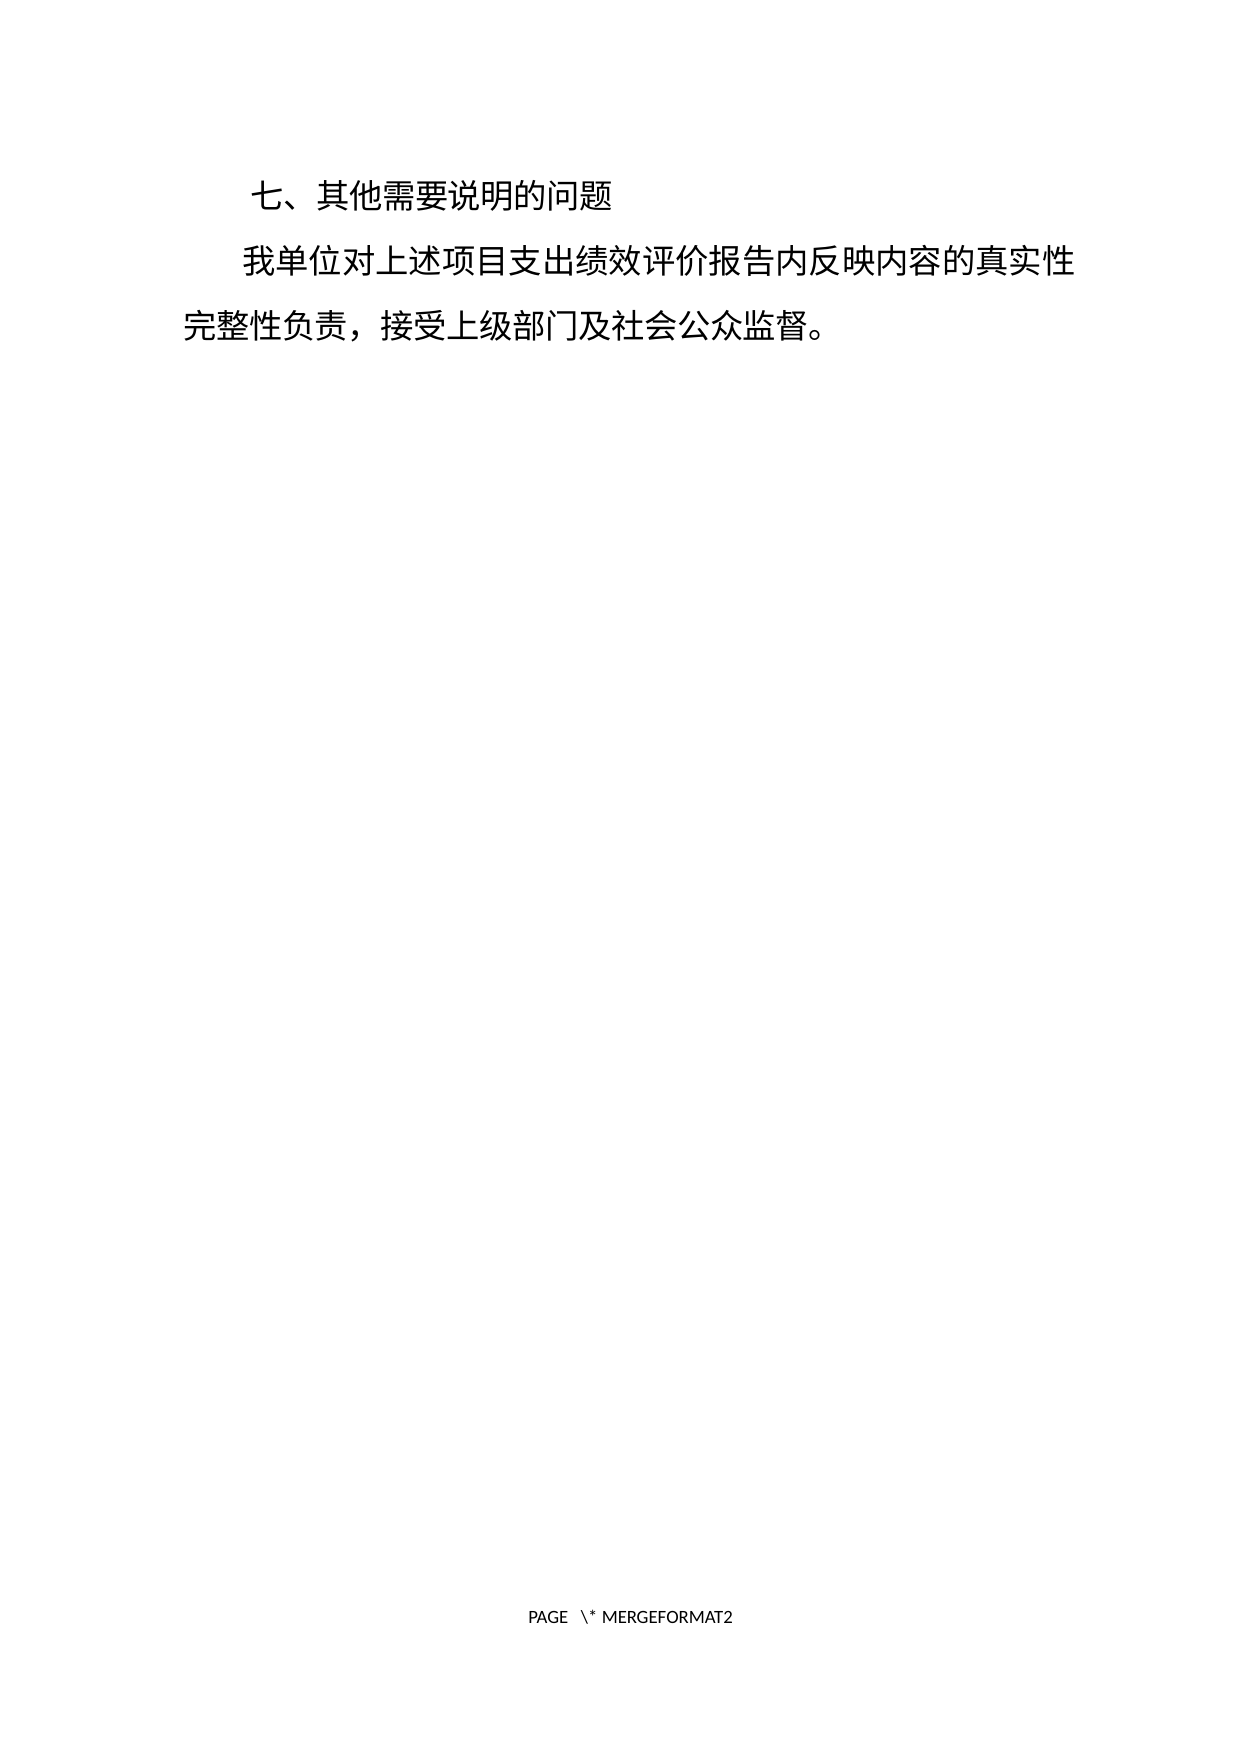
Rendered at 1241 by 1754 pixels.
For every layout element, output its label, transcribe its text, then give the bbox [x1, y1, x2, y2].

text 我单位对上述项目支出绩效评价报告内反映内容的真实性、完整性负责，接受上级部门及社会公众监督。 [183, 227, 1078, 357]
text 七、其他需要说明的问题 [183, 162, 1078, 227]
